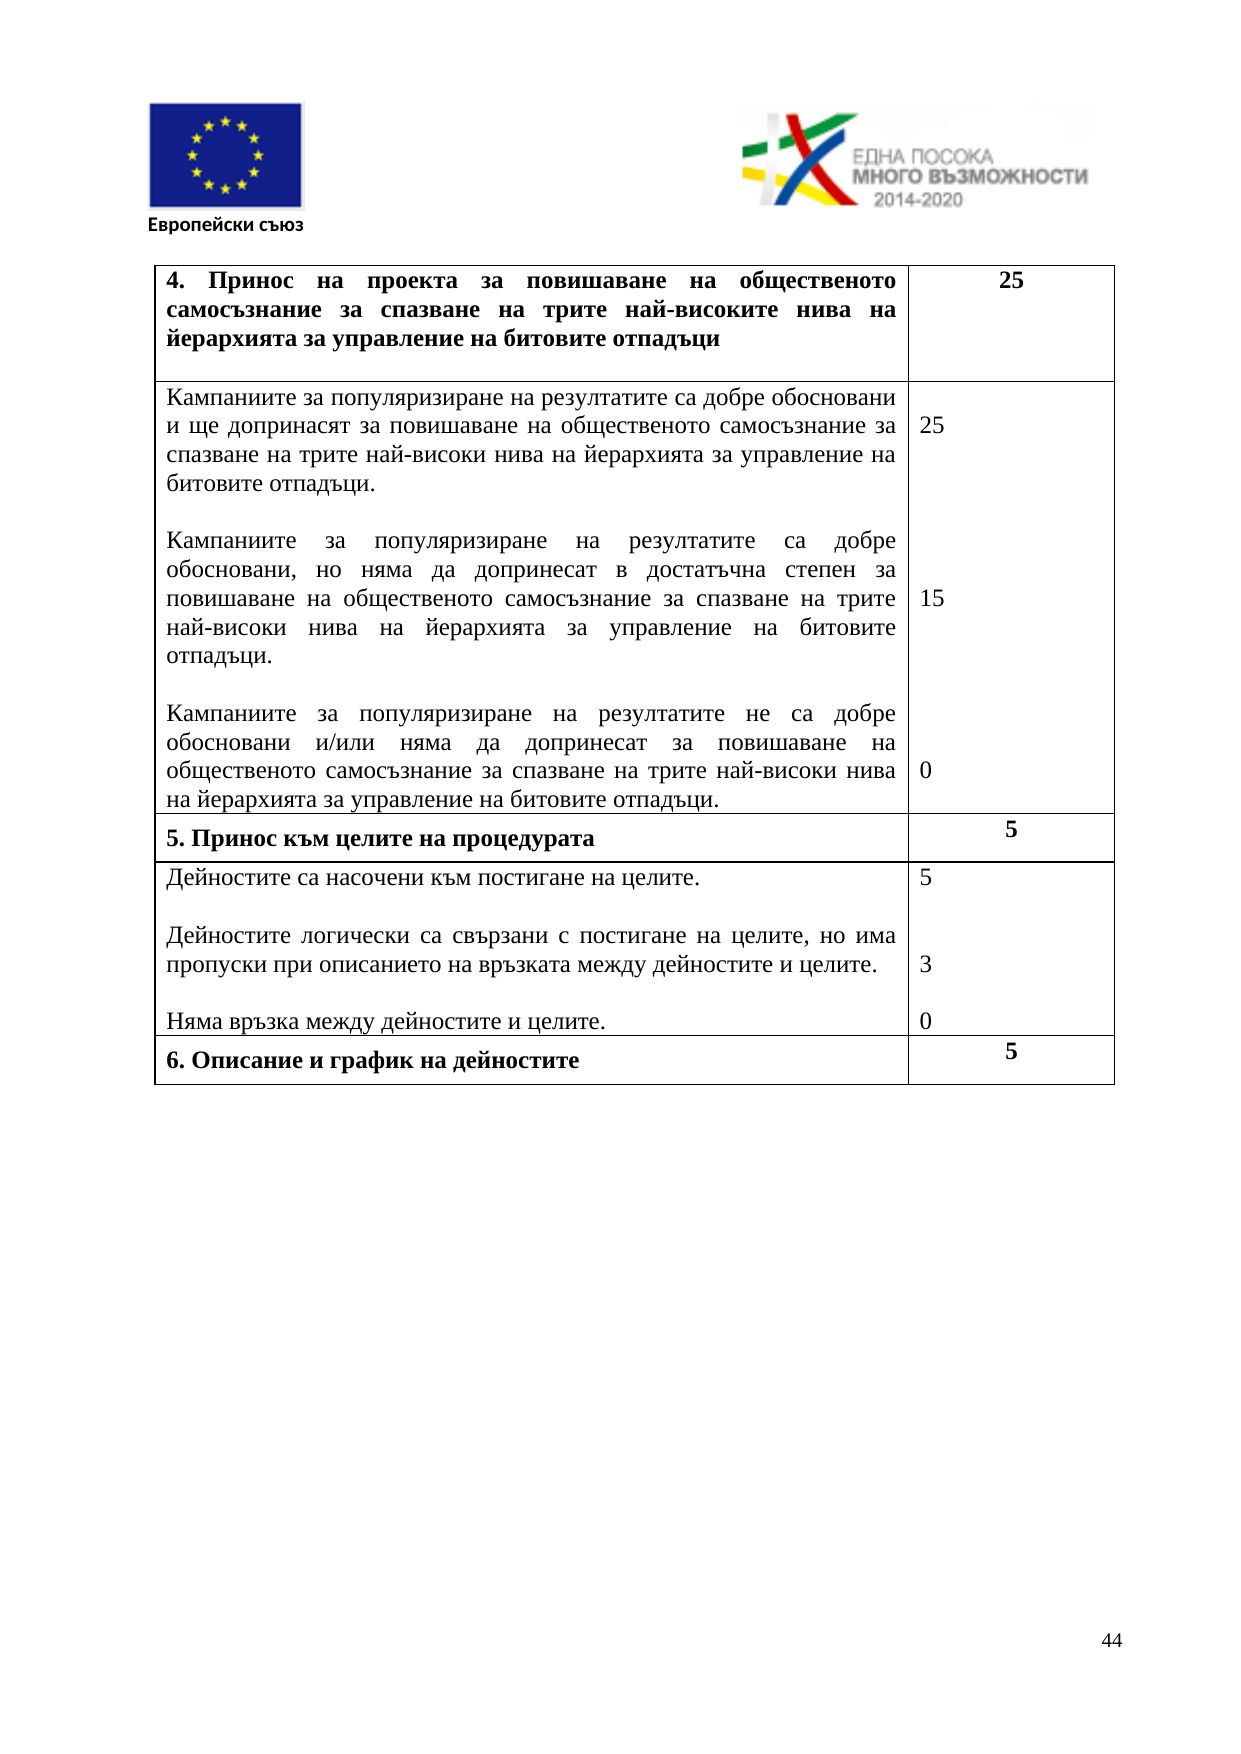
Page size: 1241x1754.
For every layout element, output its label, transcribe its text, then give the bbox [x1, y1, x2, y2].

table_cell 4. Принос на проекта за повишаване на общественото самосъзнание за спазване на трите най-високите нива на йерархията за управление на битовите отпадъци [156, 266, 908, 381]
picture [147, 101, 306, 212]
table_cell Дейностите са насочени към постигане на целите. Дейностите логически са свързани с постигане на целите, но има пропуски при описанието на връзката между дейностите и целите. Няма връзка между дейностите и целите. [156, 863, 908, 1035]
table_cell 6. Описание и график на дейностите [156, 1036, 908, 1083]
table_cell 25 15 0 [909, 382, 1114, 813]
table_cell Кампаниите за популяризиране на резултатите са добре обосновани и ще допринасят за повишаване на общественото самосъзнание за спазване на трите най-високи нива на йерархията за управление на битовите отпадъци. Кампаниите за популяризиране на резултатите са добре обосновани, но няма да допринесат в достатъчна степен за повишаване на общественото самосъзнание за спазване на трите най-високи нива на йерархията за управление на битовите отпадъци. Кампаниите за популяризиране на резултатите не са добре обосновани и/или няма да допринесат за повишаване на общественото самосъзнание за спазване на трите най-високи нива на йерархията за управление на битовите отпадъци. [156, 382, 908, 813]
table_cell 5 3 0 [909, 863, 1114, 1035]
table_cell 5 [909, 814, 1114, 861]
picture [739, 103, 1093, 212]
table_cell 25 [909, 266, 1114, 381]
table_cell 5 [909, 1036, 1114, 1083]
table_cell 5. Принос към целите на процедурата [156, 814, 908, 861]
